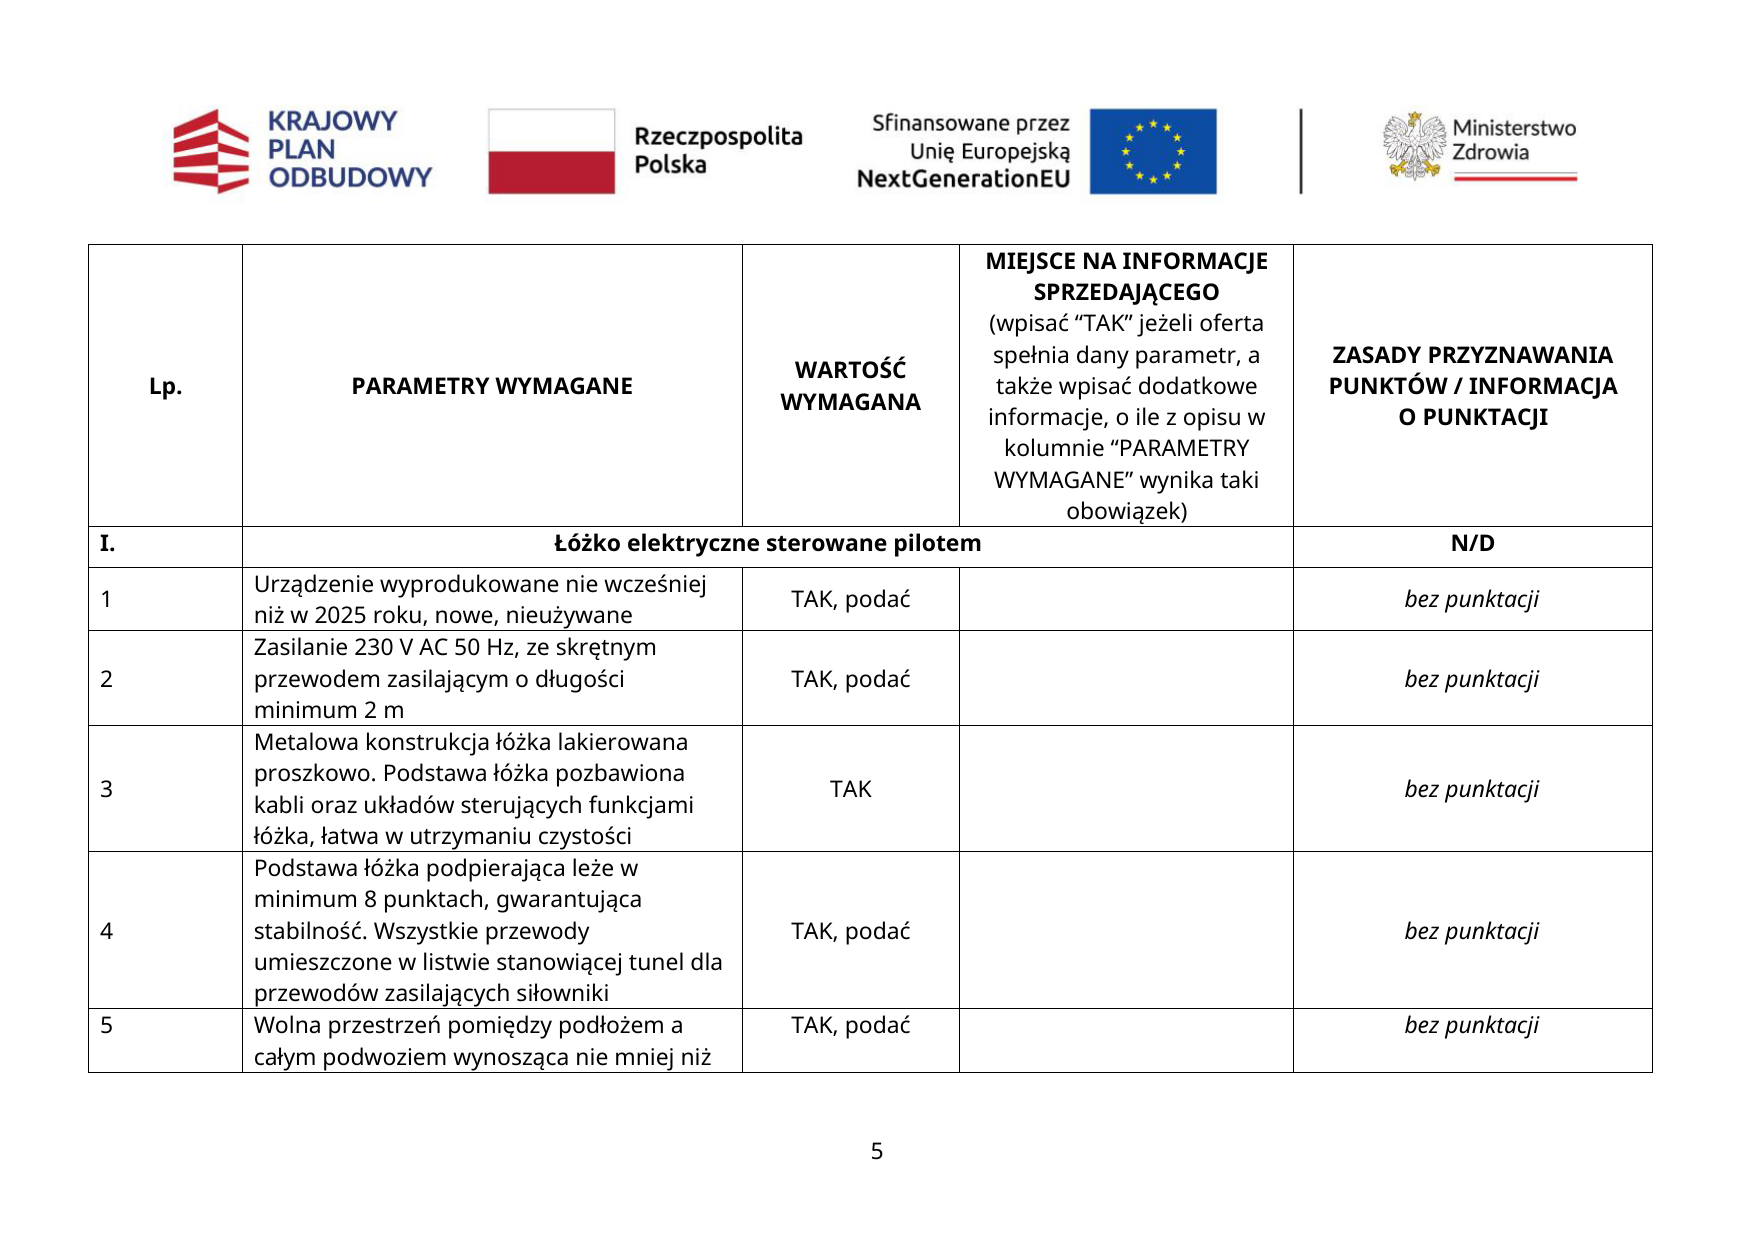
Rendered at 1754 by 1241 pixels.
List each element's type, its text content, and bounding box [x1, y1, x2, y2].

table_cell 2 [89, 631, 242, 725]
table_cell TAK [743, 726, 959, 851]
table_cell [960, 852, 1293, 1008]
table_cell N/D [1294, 527, 1652, 567]
table_cell 3 [89, 726, 242, 851]
table_cell I. [89, 527, 242, 567]
table_cell TAK, podać [743, 568, 959, 630]
table_header Lp. [89, 245, 242, 526]
table_cell Łóżko elektryczne sterowane pilotem [243, 527, 1293, 567]
table_cell TAK, podać [743, 1009, 959, 1072]
table_cell [960, 726, 1293, 851]
table_cell Zasilanie 230 V AC 50 Hz, ze skrętnym przewodem zasilającym o długości minimum 2 m [243, 631, 742, 725]
table_cell bez punktacji [1294, 1009, 1652, 1072]
picture [147, 73, 1607, 220]
table_cell 1 [89, 568, 242, 630]
table_cell TAK, podać [743, 852, 959, 1008]
table_cell bez punktacji [1294, 726, 1652, 851]
table_header ZASADY PRZYZNAWANIA PUNKTÓW / INFORMACJA O PUNKTACJI [1294, 245, 1652, 526]
table_cell [960, 1009, 1293, 1072]
table_cell bez punktacji [1294, 568, 1652, 630]
table_cell [960, 631, 1293, 725]
table_header PARAMETRY WYMAGANE [243, 245, 742, 526]
table_header WARTOŚĆ WYMAGANA [743, 245, 959, 526]
table_cell TAK, podać [743, 631, 959, 725]
table_cell bez punktacji [1294, 852, 1652, 1008]
table_cell Urządzenie wyprodukowane nie wcześniej niż w 2025 roku, nowe, nieużywane [243, 568, 742, 630]
table_cell [960, 568, 1293, 630]
table_cell Metalowa konstrukcja łóżka lakierowana proszkowo. Podstawa łóżka pozbawiona kabli oraz układów sterujących funkcjami łóżka, łatwa w utrzymaniu czystości [243, 726, 742, 851]
table_cell 4 [89, 852, 242, 1008]
table_header MIEJSCE NA INFORMACJE SPRZEDAJĄCEGO (wpisać “TAK” jeżeli oferta spełnia dany parametr, a także wpisać dodatkowe informacje, o ile z opisu w kolumnie “PARAMETRY WYMAGANE” wynika taki obowiązek) [960, 245, 1293, 526]
table_cell bez punktacji [1294, 631, 1652, 725]
table_cell Podstawa łóżka podpierająca leże w minimum 8 punktach, gwarantująca stabilność. Wszystkie przewody umieszczone w listwie stanowiącej tunel dla przewodów zasilających siłowniki [243, 852, 742, 1008]
table_cell 5 [89, 1009, 242, 1072]
